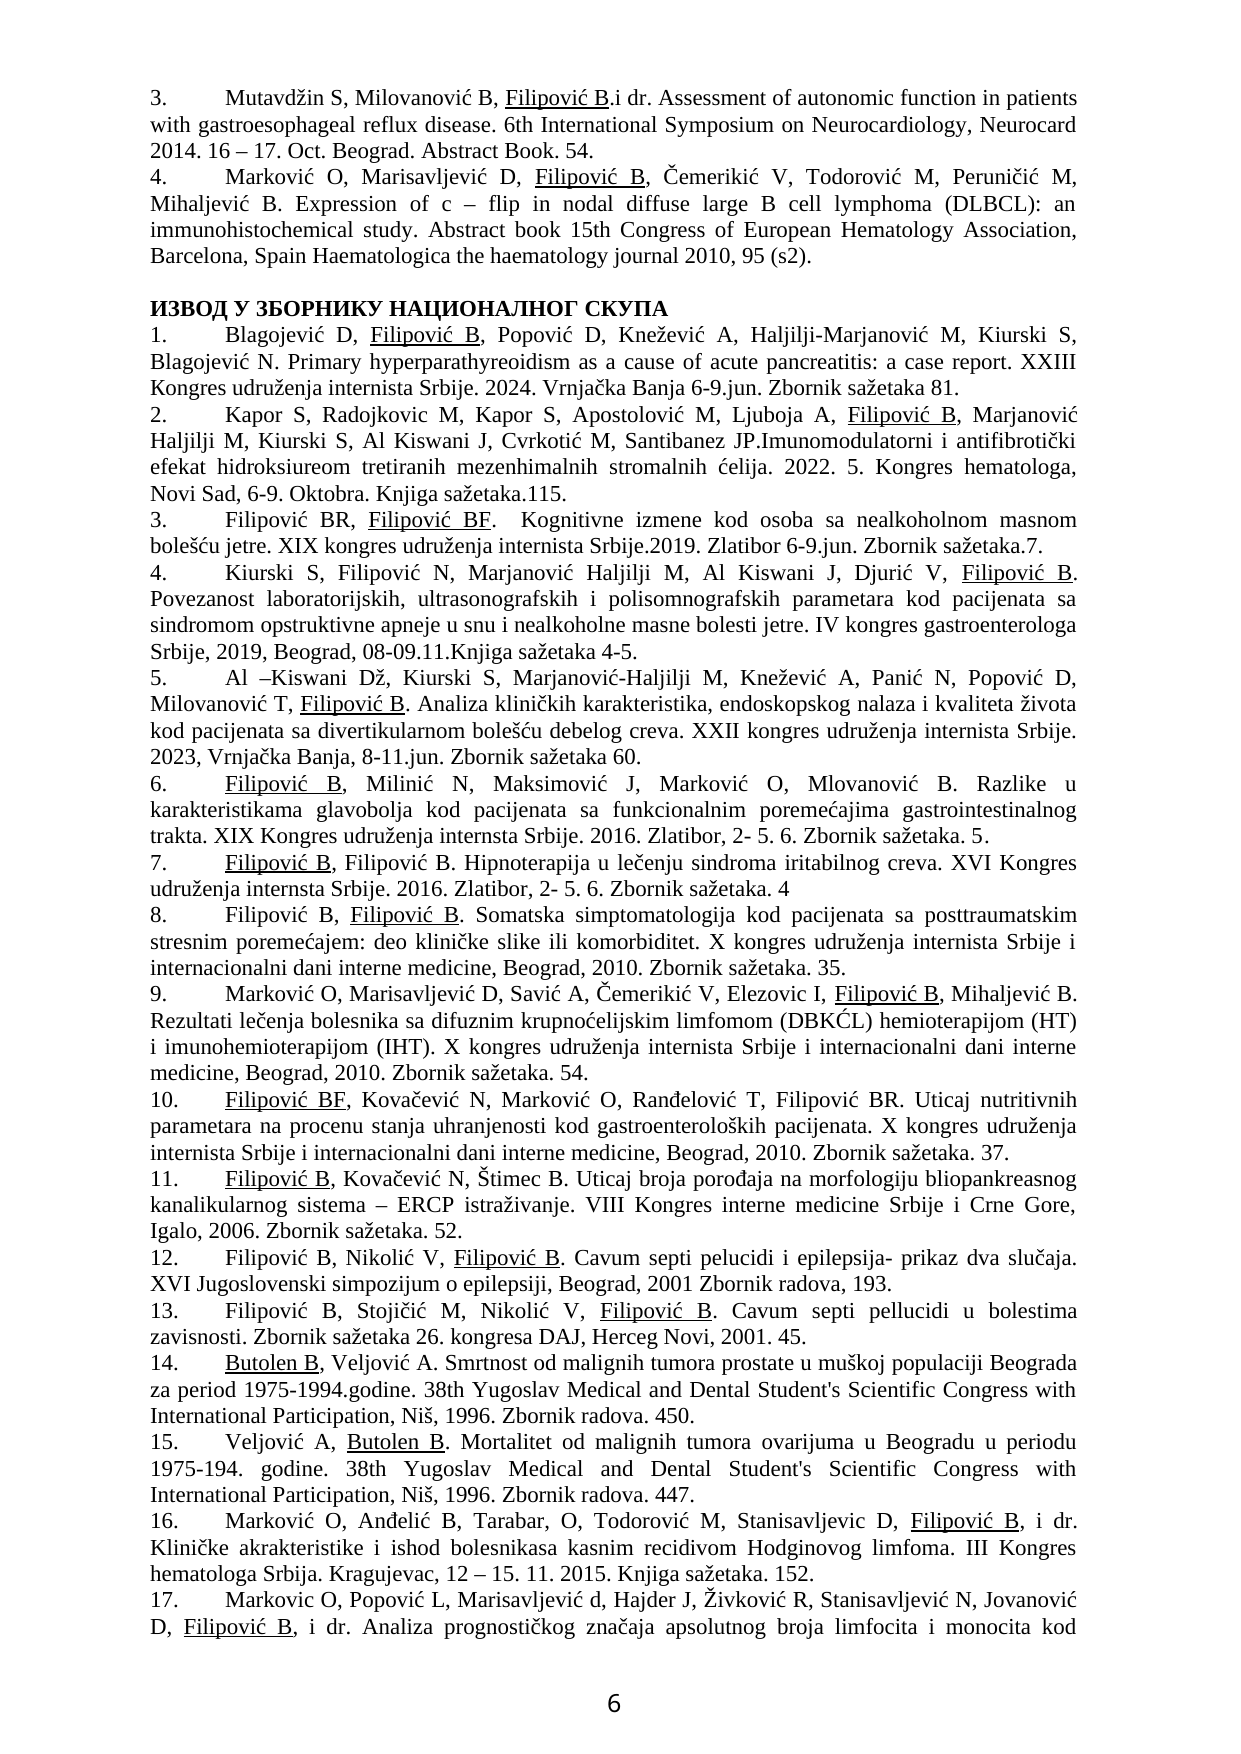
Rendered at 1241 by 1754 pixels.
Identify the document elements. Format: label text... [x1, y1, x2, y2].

list Butolen B, Veljović A. Smrtnost od malignih tumora prostate u muškoj populaciji Beograda za period 1975-1994.godine. 38th Yugoslav Medical and Dental Student's Scientific Congress with International Participation, Niš, 1996. Zbornik radova. 450. [150, 1349, 1078, 1428]
list Kapor S, Radojkovic M, Kapor S, Apostolović M, Ljuboja A, Filipović B, Marjanović Haljilji M, Kiurski S, Al Kiswani J, Cvrkotić M, Santibanez JP.Imunomodulatorni i antifibrotički efekat hidroksiureom tretiranih mezenhimalnih stromalnih ćelija. 2022. 5. Kongres hematologa, Novi Sad, 6-9. Oktobra. Knjiga sažetaka.115. [150, 401, 1078, 506]
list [150, 1587, 1078, 1639]
list Al –Kiswani Dž, Kiurski S, Marjanović-Haljilji M, Knežević A, Panić N, Popović D, Milovanović T, Filipović B. Analiza kliničkih karakteristika, endoskopskog nalaza i kvaliteta života kod pacijenata sa divertikularnom bolešću debelog creva. XXII kongres udruženja internista Srbije. 2023, Vrnjačka Banja, 8-11.jun. Zbornik sažetaka 60. [150, 664, 1078, 769]
list Filipović B, Milinić N, Maksimović J, Marković O, Mlovanović B. Razlike u karakteristikama glavobolja kod pacijenata sa funkcionalnim poremećajima gastrointestinalnog trakta. XIX Kongres udruženja internsta Srbije. 2016. Zlatibor, 2- 5. 6. Zbornik sažetaka. 5. [150, 769, 1078, 849]
list Mutavdžin S, Milovanović B, Filipović B.i dr. Assessment of autonomic function in patients with gastroesophageal reflux disease. 6th International Symposium on Neurocardiology, Neurocard 2014. 16 – 17. Oct. Beograd. Abstract Book. 54. [150, 84, 1078, 163]
list Marković O, Marisavljević D, Savić A, Čemerikić V, Elezovic I, Filipović B, Mihaljević B. Rezultati lečenja bolesnika sa difuznim krupnoćelijskim limfomom (DBKĆL) hemioterapijom (HT) i imunohemioterapijom (IHT). X kongres udruženja internista Srbije i internacionalni dani interne medicine, Beograd, 2010. Zbornik sažetaka. 54. [150, 980, 1078, 1086]
list Filipović BF, Kovačević N, Marković O, Ranđelović T, Filipović BR. Uticaj nutritivnih parametara na procenu stanja uhranjenosti kod gastroenteroloških pacijenata. X kongres udruženja internista Srbije i internacionalni dani interne medicine, Beograd, 2010. Zbornik sažetaka. 37. [150, 1086, 1078, 1165]
list Marković O, Marisavljević D, Filipović B, Čemerikić V, Todorović M, Peruničić M, Mihaljević B. Expression of c – flip in nodal diffuse large B cell lymphoma (DLBCL): an immunohistochemical study. Abstract book 15th Congress of European Hematology Association, Barcelona, Spain Haematologica the haematology journal 2010, 95 (s2). [150, 163, 1078, 269]
list Filipović B, Kovačević N, Štimec B. Uticaj broja porođaja na morfologiju bliopankreasnog kanalikularnog sistema – ERCP istraživanje. VIII Kongres interne medicine Srbije i Crne Gore, Igalo, 2006. Zbornik sažetaka. 52. [150, 1165, 1078, 1244]
list Filipović BR, Filipović BF. Kognitivne izmene kod osoba sa nealkoholnom masnom bolešću jetre. XIX kongres udruženja internista Srbije.2019. Zlatibor 6-9.jun. Zbornik sažetaka.7. [150, 506, 1078, 559]
subtitle ИЗВОД У ЗБОРНИКУ НАЦИОНАЛНОГ СКУПА [150, 295, 1078, 322]
list Filipović B, Filipović B. Somatska simptomatologija kod pacijenata sa posttraumatskim stresnim poremećajem: deo kliničke slike ili komorbiditet. X kongres udruženja internista Srbije i internacionalni dani interne medicine, Beograd, 2010. Zbornik sažetaka. 35. [150, 901, 1078, 980]
list Filipović B, Nikolić V, Filipović B. Cavum septi pelucidi i epilepsija- prikaz dva slučaja. XVI Jugoslovenski simpozijum o epilepsiji, Beograd, 2001 Zbornik radova, 193. [150, 1244, 1078, 1297]
list Blagojević D, Filipović B, Popović D, Knežević A, Haljilji-Marjanović M, Kiurski S, Blagojević N. Primary hyperparathyreoidism as a cause of acute pancreatitis: a case report. XXIII Кongres udruženja internista Srbije. 2024. Vrnjačka Banja 6-9.jun. Zbornik sažetaka 81. [150, 322, 1078, 401]
list Filipović B, Stojičić M, Nikolić V, Filipović B. Cavum septi pellucidi u bolestima zavisnosti. Zbornik sažetaka 26. kongresa DAJ, Herceg Novi, 2001. 45. [150, 1297, 1078, 1349]
list Filipović B, Filipović B. Hipnoterapija u lečenju sindroma iritabilnog creva. XVI Kongres udruženja internsta Srbije. 2016. Zlatibor, 2- 5. 6. Zbornik sažetaka. 4 [150, 849, 1078, 901]
list Marković O, Anđelić B, Tarabar, O, Todorović M, Stanisavljevic D, Filipović B, i dr. Kliničke akrakteristike i ishod bolesnikasa kasnim recidivom Hodginovog limfoma. III Kongres hematologa Srbija. Kragujevac, 12 – 15. 11. 2015. Knjiga sažetaka. 152. [150, 1507, 1078, 1587]
list Veljović A, Butolen B. Mortalitet od malignih tumora ovarijuma u Beogradu u periodu 1975-194. godine. 38th Yugoslav Medical and Dental Student's Scientific Congress with International Participation, Niš, 1996. Zbornik radova. 447. [150, 1428, 1078, 1507]
list Kiurski S, Filipović N, Marjanović Haljilji M, Al Kiswani J, Djurić V, Filipović B. Povezanost laboratorijskih, ultrasonografskih i polisomnografskih parametara kod pacijenata sa sindromom opstruktivne apneje u snu i nealkoholne masne bolesti jetre. IV kongres gastroenterologa Srbije, 2019, Beograd, 08-09.11.Knjiga sažetaka 4-5. [150, 559, 1078, 664]
